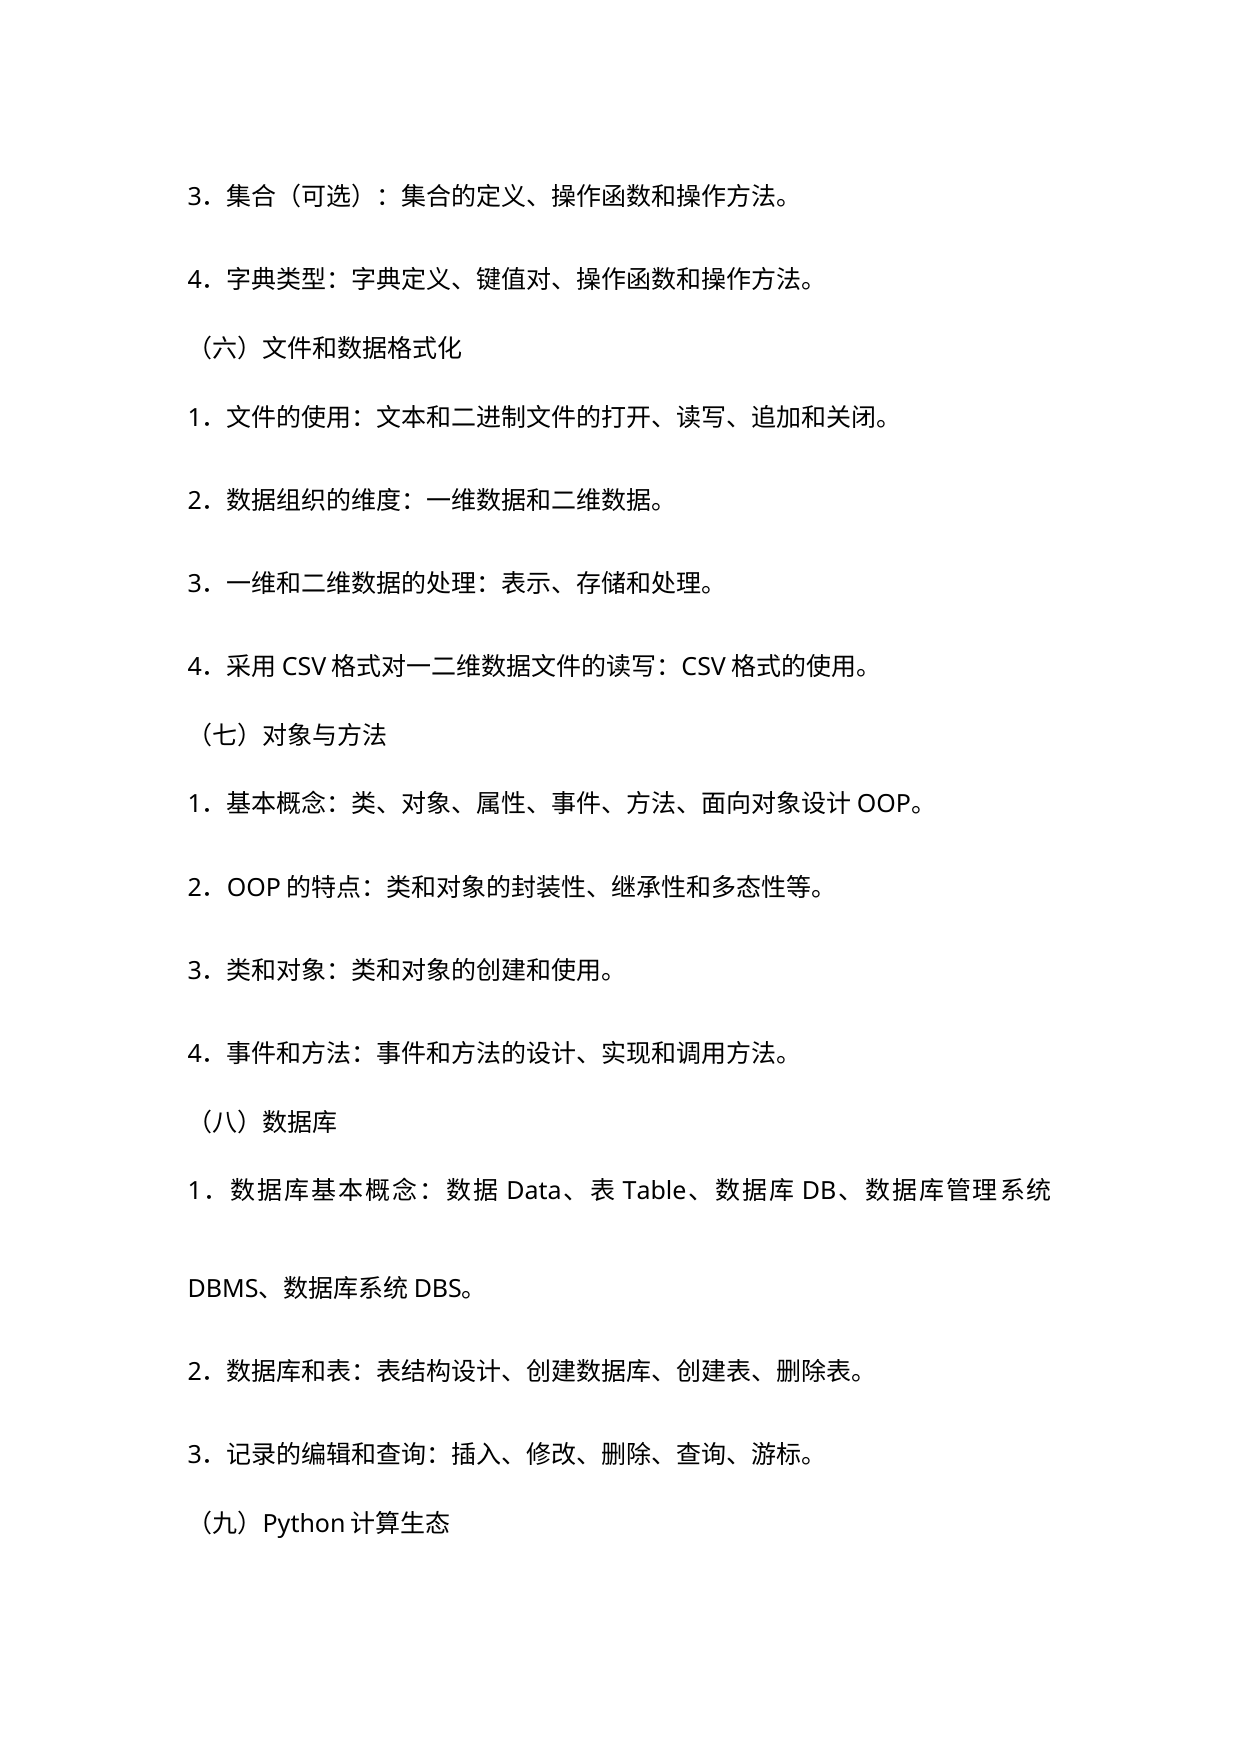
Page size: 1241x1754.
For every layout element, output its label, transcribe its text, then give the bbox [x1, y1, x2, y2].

text 4．事件和方法：事件和方法的设计、实现和调用方法。 [187, 1019, 1053, 1084]
text 1．基本概念：类、对象、属性、事件、方法、面向对象设计OOP。 [187, 769, 1053, 834]
text 3．类和对象：类和对象的创建和使用。 [187, 936, 1053, 1001]
text 2．数据组织的维度：一维数据和二维数据。 [187, 466, 1053, 531]
text 4．字典类型：字典定义、键值对、操作函数和操作方法。 [187, 245, 1053, 310]
text 1．文件的使用：文本和二进制文件的打开、读写、追加和关闭。 [187, 383, 1053, 448]
text （八）数据库 [187, 1102, 1053, 1138]
text 4．采用CSV格式对一二维数据文件的读写：CSV格式的使用。 [187, 632, 1053, 697]
text 3．集合（可选）：集合的定义、操作函数和操作方法。 [187, 162, 1053, 227]
text （九）Python计算生态 [187, 1503, 1053, 1539]
text （六）文件和数据格式化 [187, 328, 1053, 364]
text 3．一维和二维数据的处理：表示、存储和处理。 [187, 549, 1053, 614]
text 2．数据库和表：表结构设计、创建数据库、创建表、删除表。 [187, 1337, 1053, 1402]
text 1．数据库基本概念：数据Data、表Table、数据库DB、数据库管理系统DBMS、数据库系统DBS。 [187, 1156, 1053, 1319]
text （七）对象与方法 [187, 715, 1053, 751]
text 3．记录的编辑和查询：插入、修改、删除、查询、游标。 [187, 1420, 1053, 1485]
text 2．OOP的特点：类和对象的封装性、继承性和多态性等。 [187, 853, 1053, 918]
